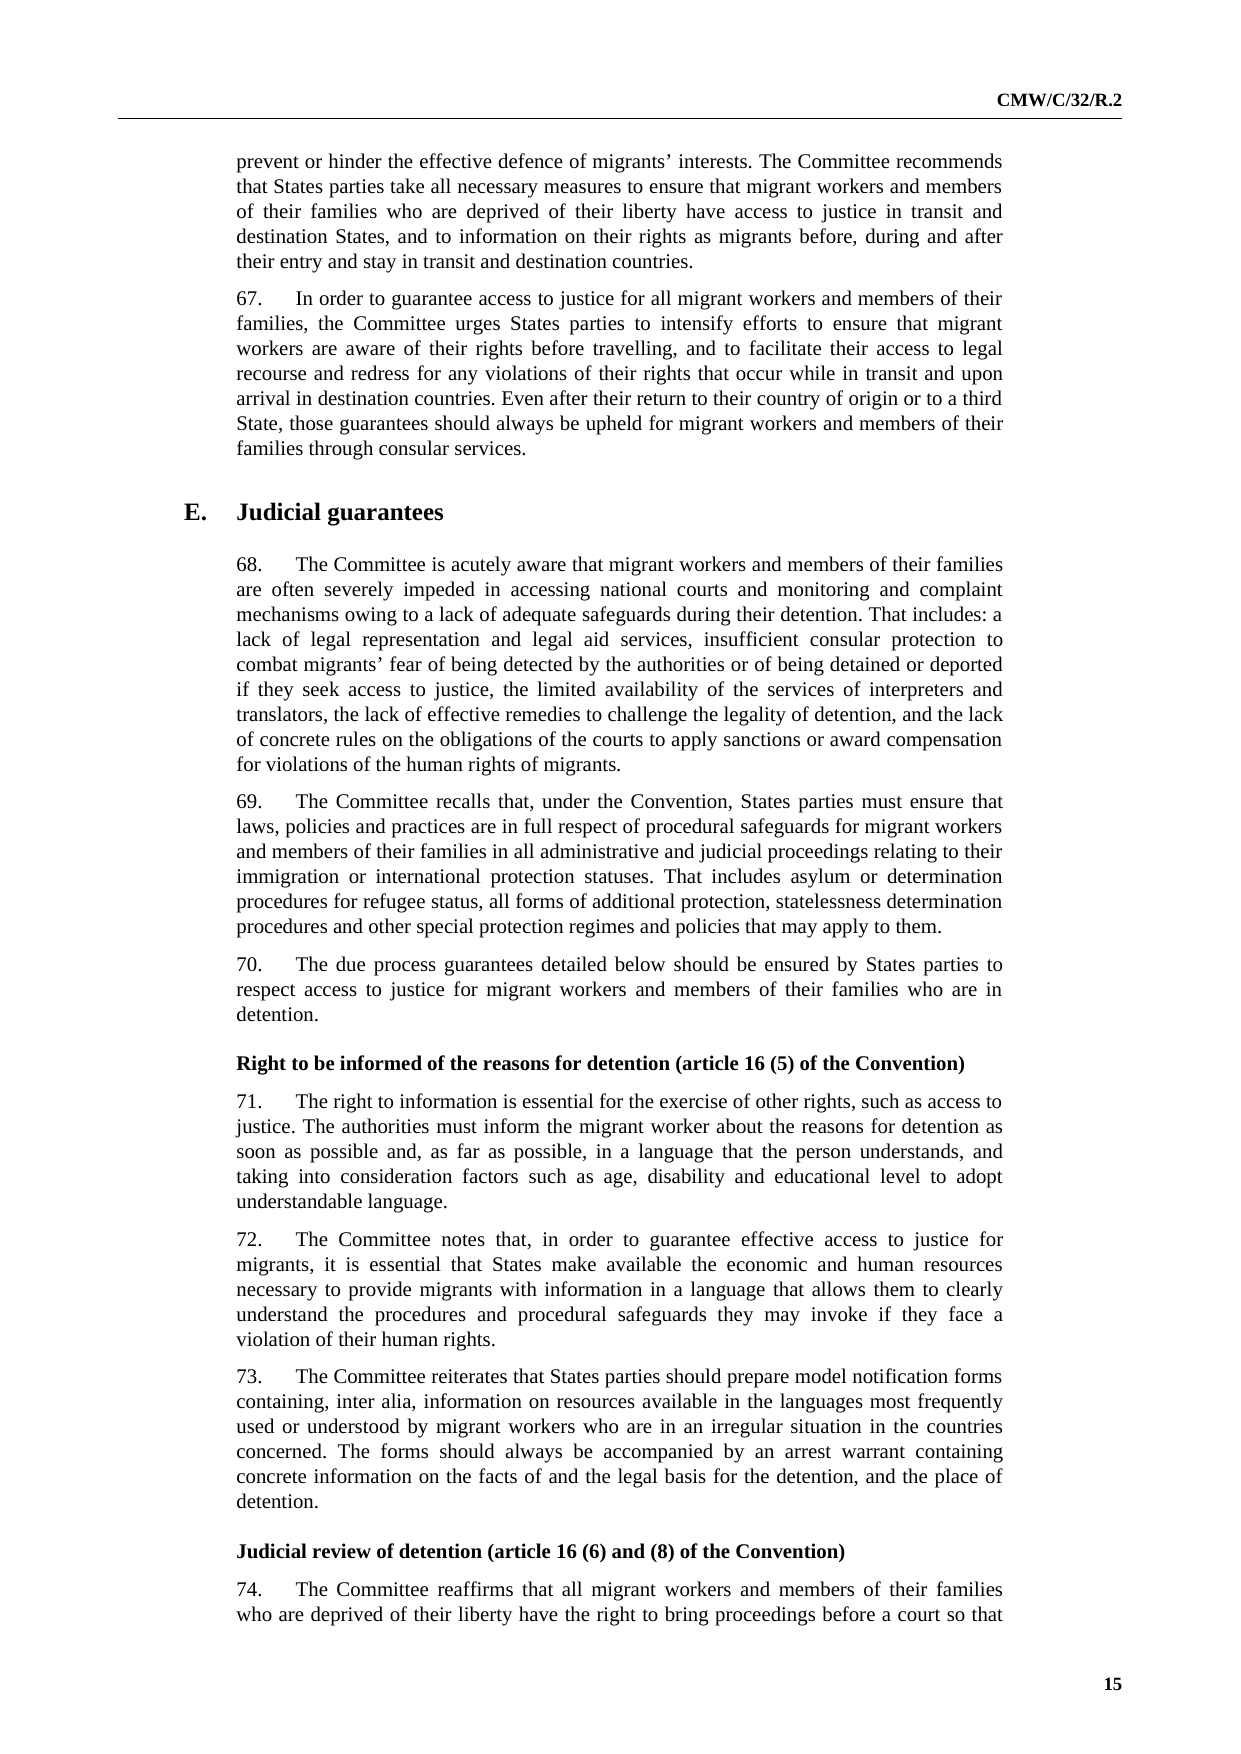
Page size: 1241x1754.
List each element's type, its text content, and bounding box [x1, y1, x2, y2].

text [236, 1576, 1004, 1626]
text E. Judicial guarantees [118, 498, 1004, 526]
text Judicial review of detention (article 16 (6) and (8) of the Convention) [118, 1538, 1004, 1563]
text 70. The due process guarantees detailed below should be ensured by States parties to respect access to justice for migrant workers and members of their families who are in detention. [236, 951, 1004, 1026]
text 68. The Committee is acutely aware that migrant workers and members of their families are often severely impeded in accessing national courts and monitoring and complaint mechanisms owing to a lack of adequate safeguards during their detention. That includes: a lack of legal representation and legal aid services, insufficient consular protection to combat migrants’ fear of being detected by the authorities or of being detained or deported if they seek access to justice, the limited availability of the services of interpreters and translators, the lack of effective remedies to challenge the legality of detention, and the lack of concrete rules on the obligations of the courts to apply sanctions or award compensation for violations of the human rights of migrants. [236, 551, 1004, 776]
text 69. The Committee recalls that, under the Convention, States parties must ensure that laws, policies and practices are in full respect of procedural safeguards for migrant workers and members of their families in all administrative and judicial proceedings relating to their immigration or international protection statuses. That includes asylum or determination procedures for refugee status, all forms of additional protection, statelessness determination procedures and other special protection regimes and policies that may apply to them. [236, 788, 1004, 938]
text 67. In order to guarantee access to justice for all migrant workers and members of their families, the Committee urges States parties to intensify efforts to ensure that migrant workers are aware of their rights before travelling, and to facilitate their access to legal recourse and redress for any violations of their rights that occur while in transit and upon arrival in destination countries. Even after their return to their country of origin or to a third State, those guarantees should always be upheld for migrant workers and members of their families through consular services. [236, 285, 1004, 460]
text Right to be informed of the reasons for detention (article 16 (5) of the Convention) [118, 1051, 1004, 1076]
text 71. The right to information is essential for the exercise of other rights, such as access to justice. The authorities must inform the migrant worker about the reasons for detention as soon as possible and, as far as possible, in a language that the person understands, and taking into consideration factors such as age, disability and educational level to adopt understandable language. [236, 1088, 1004, 1213]
text 72. The Committee notes that, in order to guarantee effective access to justice for migrants, it is essential that States make available the economic and human resources necessary to provide migrants with information in a language that allows them to clearly understand the procedures and procedural safeguards they may invoke if they face a violation of their human rights. [236, 1226, 1004, 1351]
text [236, 148, 1004, 273]
text 73. The Committee reiterates that States parties should prepare model notification forms containing, inter alia, information on resources available in the languages most frequently used or understood by migrant workers who are in an irregular situation in the countries concerned. The forms should always be accompanied by an arrest warrant containing concrete information on the facts of and the legal basis for the detention, and the place of detention. [236, 1363, 1004, 1513]
